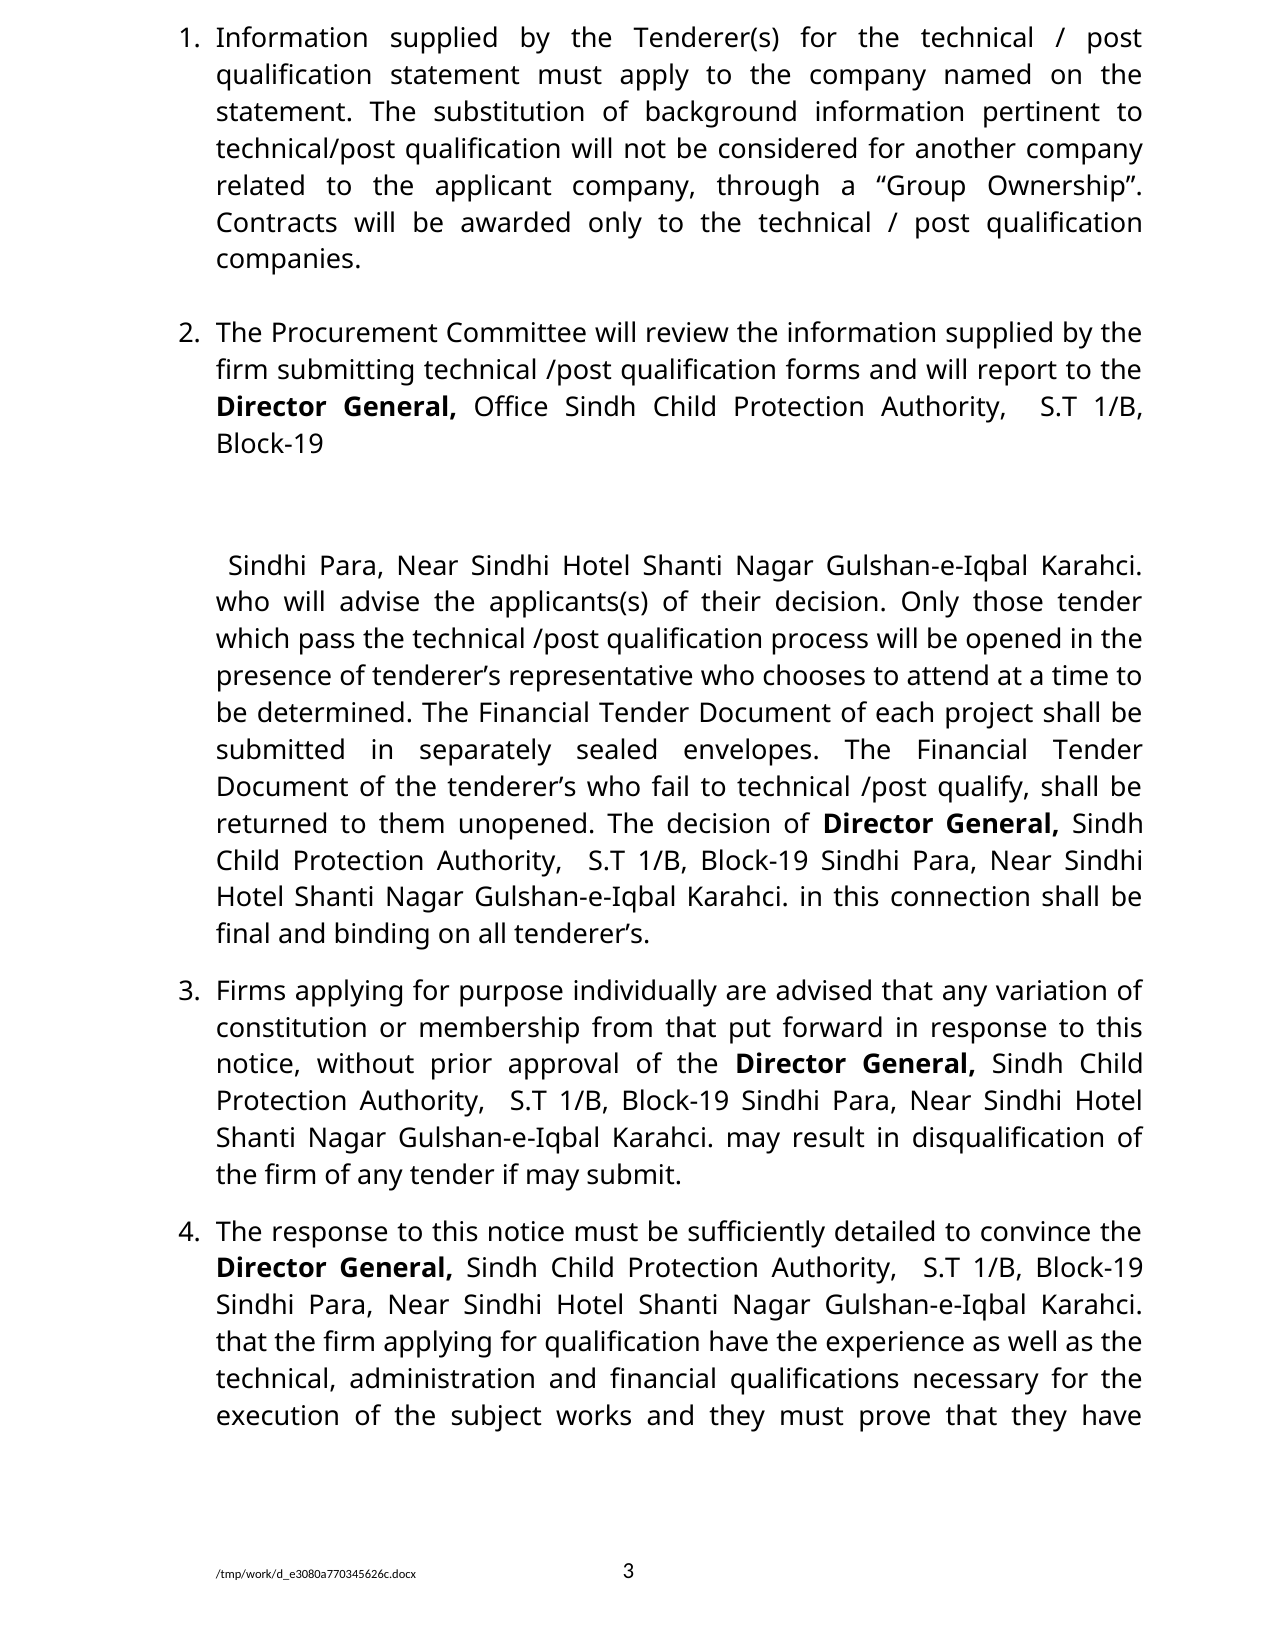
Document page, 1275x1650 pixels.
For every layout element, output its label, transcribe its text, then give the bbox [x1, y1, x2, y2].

list Information supplied by the Tenderer(s) for the technical / post qualification statement must apply to the company named on the statement. The substitution of background information pertinent to technical/post qualification will not be considered for another company related to the applicant company, through a “Group Ownership”. Contracts will be awarded only to the technical / post qualification companies. [178, 19, 1144, 277]
list Sindhi Para, Near Sindhi Hotel Shanti Nagar Gulshan-e-Iqbal Karahci. who will advise the applicants(s) of their decision. Only those tender which pass the technical /post qualification process will be opened in the presence of tenderer’s representative who chooses to attend at a time to be determined. The Financial Tender Document of each project shall be submitted in separately sealed envelopes. The Financial Tender Document of the tenderer’s who fail to technical /post qualify, shall be returned to them unopened. The decision of Director General, Sindh Child Protection Authority, S.T 1/B, Block-19 Sindhi Para, Near Sindhi Hotel Shanti Nagar Gulshan-e-Iqbal Karahci. in this connection shall be final and binding on all tenderer’s. [216, 546, 1144, 952]
list Firms applying for purpose individually are advised that any variation of constitution or membership from that put forward in response to this notice, without prior approval of the Director General, Sindh Child Protection Authority, S.T 1/B, Block-19 Sindhi Para, Near Sindhi Hotel Shanti Nagar Gulshan-e-Iqbal Karahci. may result in disqualification of the firm of any tender if may submit. [178, 971, 1144, 1192]
list The Procurement Committee will review the information supplied by the firm submitting technical /post qualification forms and will report to the Director General, Office Sindh Child Protection Authority, S.T 1/B, Block-19 [178, 314, 1144, 461]
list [178, 1212, 1144, 1433]
